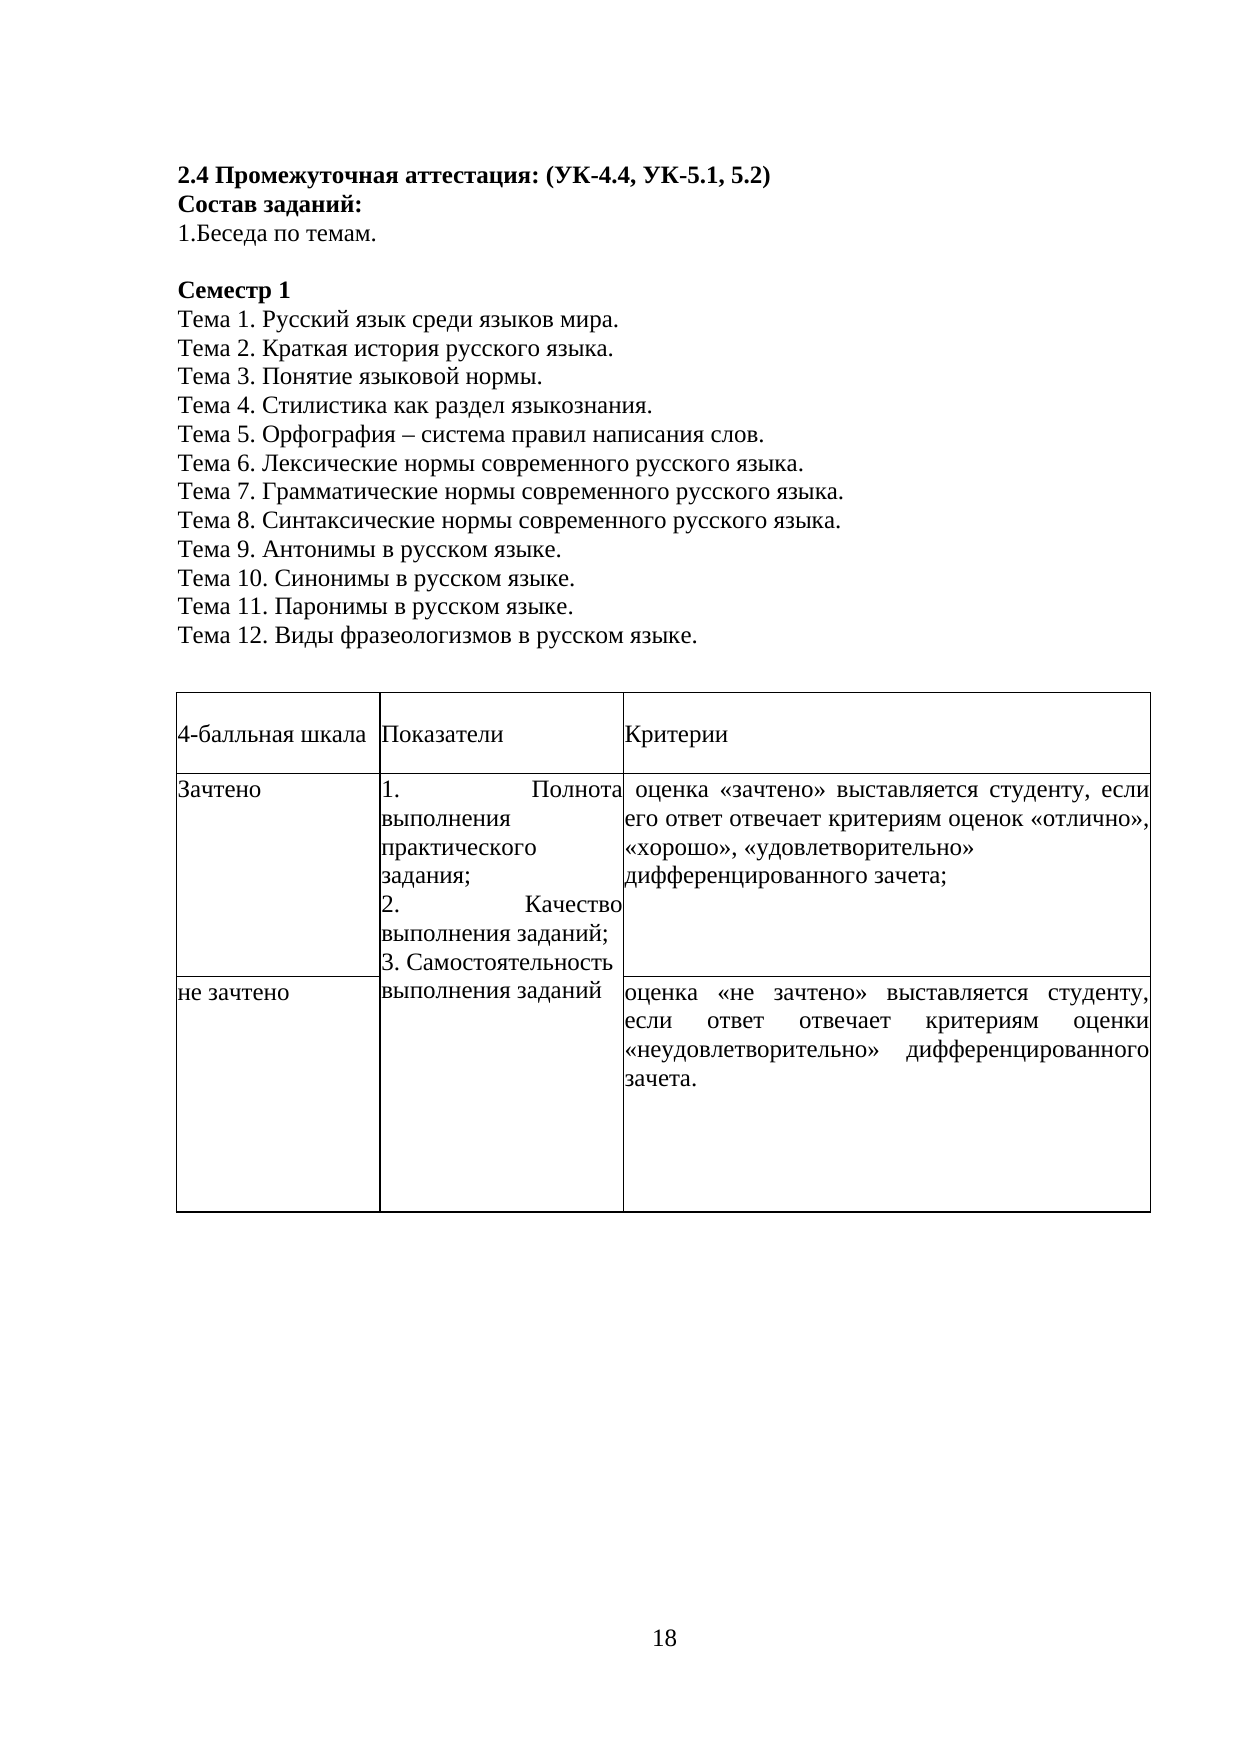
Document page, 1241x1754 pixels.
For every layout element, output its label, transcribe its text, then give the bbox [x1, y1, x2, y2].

table_cell 1. Полнота выполнения практического задания; 2. Качество выполнения заданий; 3. Самостоятельность выполнения заданий [381, 774, 623, 1211]
text Тема 9. Антонимы в русском языке. [177, 534, 1152, 563]
text Тема 4. Стилистика как раздел языкознания. [177, 390, 1152, 419]
text 1.Беседа по темам. [177, 218, 1152, 246]
text 2.4 Промежуточная аттестация: (УК-4.4, УК-5.1, 5.2) [177, 160, 1152, 189]
table_cell Зачтено [177, 774, 379, 976]
table_cell оценка «зачтено» выставляется студенту, если его ответ отвечает критериям оценок «отлично», «хорошо», «удовлетворительно» дифференцированного зачета; [624, 774, 1150, 976]
text Тема 11. Паронимы в русском языке. [177, 591, 1152, 620]
text Тема 2. Краткая история русского языка. [177, 333, 1152, 361]
text Тема 8. Синтаксические нормы современного русского языка. [177, 505, 1152, 534]
text Тема 5. Орфография – система правил написания слов. [177, 419, 1152, 448]
table_header 4-балльная шкала [177, 693, 379, 773]
text Семестр 1 [177, 275, 1152, 304]
text Состав заданий: [177, 189, 1152, 218]
text Тема 10. Синонимы в русском языке. [177, 563, 1152, 591]
text Тема 6. Лексические нормы современного русского языка. [177, 448, 1152, 476]
table_header Показатели [381, 693, 623, 773]
text Тема 3. Понятие языковой нормы. [177, 361, 1152, 390]
table_cell не зачтено [177, 977, 379, 1211]
text Тема 1. Русский язык среди языков мира. [177, 304, 1152, 333]
text Тема 12. Виды фразеологизмов в русском языке. [177, 620, 1152, 649]
table_header Критерии [624, 693, 1150, 773]
text Тема 7. Грамматические нормы современного русского языка. [177, 476, 1152, 505]
table_cell оценка «не зачтено» выставляется студенту, если ответ отвечает критериям оценки «неудовлетворительно» дифференцированного зачета. [624, 977, 1150, 1211]
